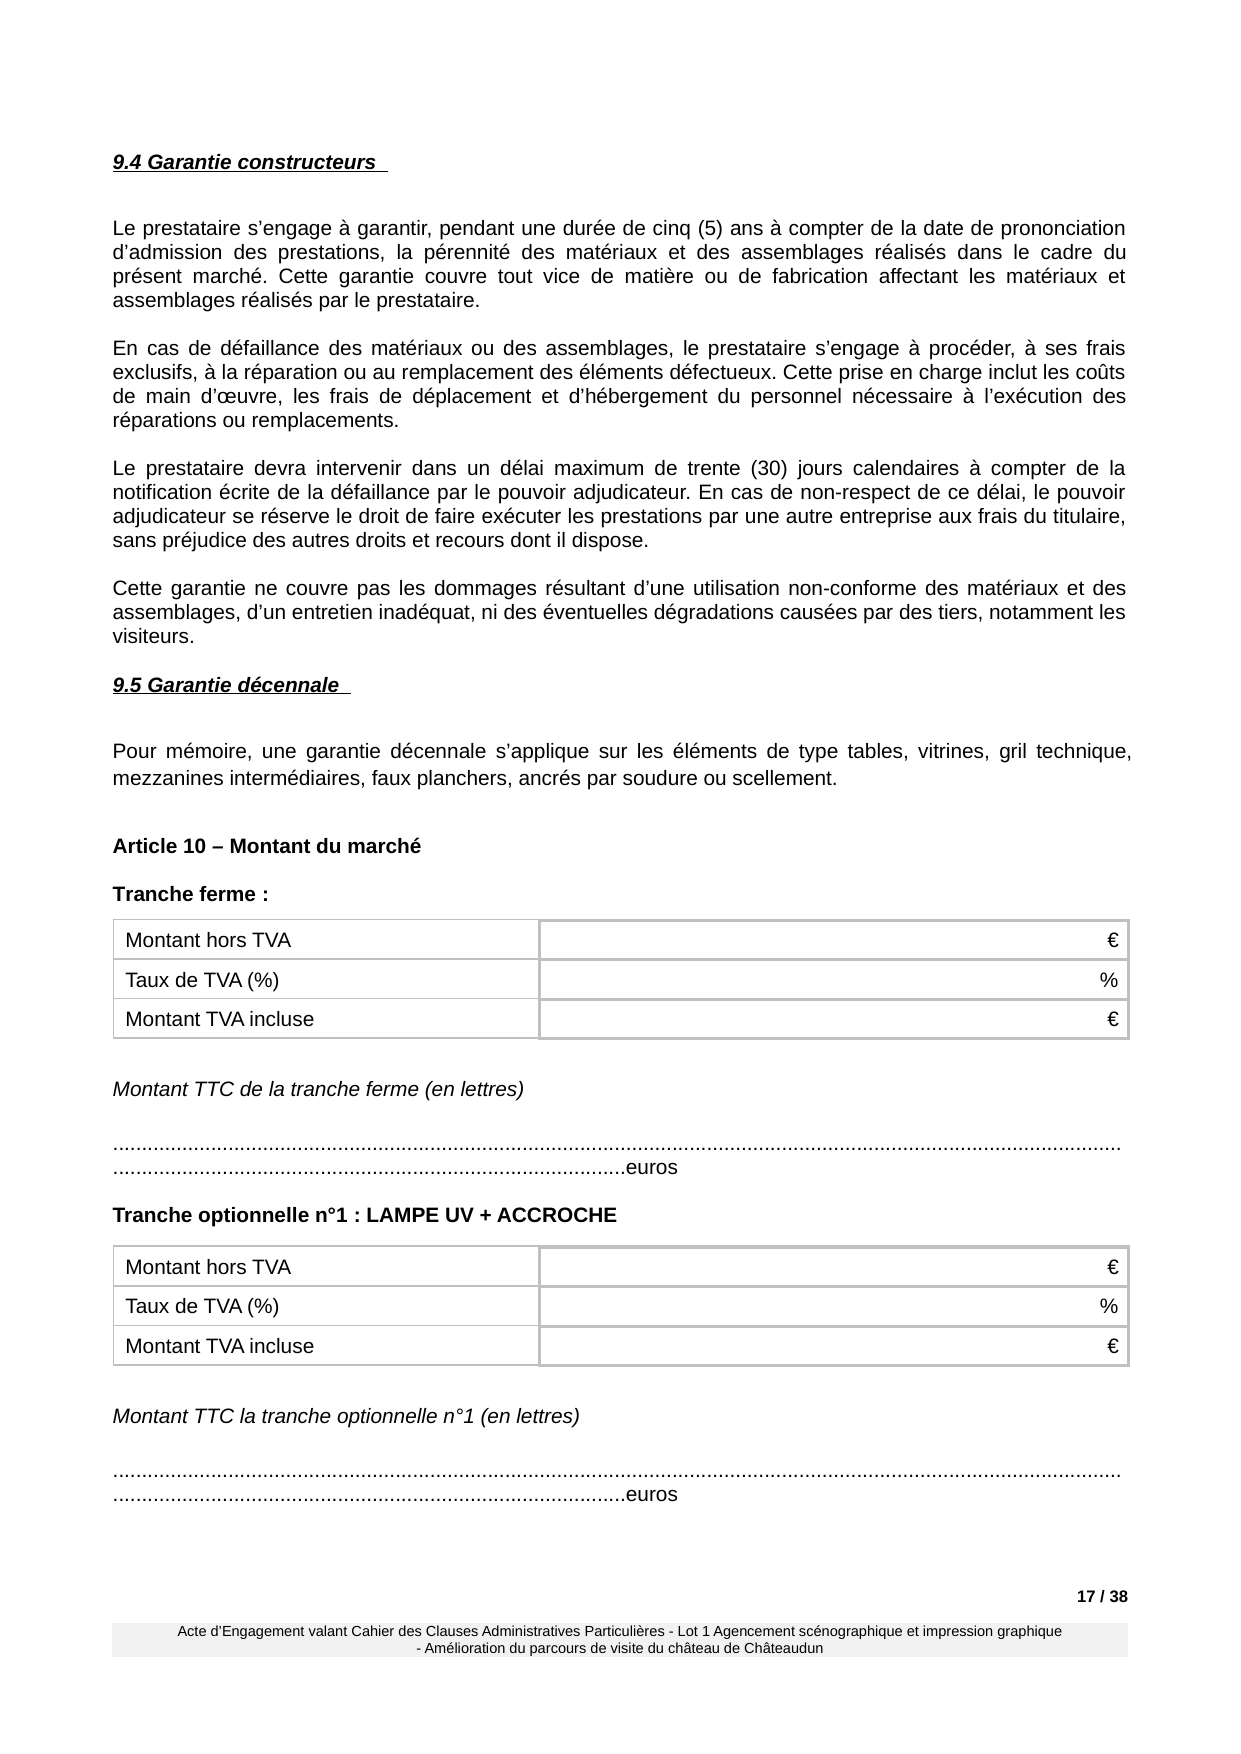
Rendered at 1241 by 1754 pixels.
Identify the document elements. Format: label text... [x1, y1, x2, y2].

subtitle Article 10 – Montant du marché [112, 833, 1128, 857]
table_header Montant hors TVA [114, 1247, 538, 1285]
table_cell Taux de TVA (%) [114, 1287, 538, 1324]
table_header Montant hors TVA [114, 920, 538, 958]
table_cell Taux de TVA (%) [114, 960, 538, 998]
table_cell € [541, 1328, 1127, 1364]
text Montant TTC la tranche optionnelle n°1 (en lettres) [112, 1404, 1129, 1428]
table_cell Montant TVA incluse [114, 999, 538, 1037]
table_header € [541, 922, 1127, 958]
text Montant TTC de la tranche ferme (en lettres) [112, 1077, 1129, 1101]
text En cas de défaillance des matériaux ou des assemblages, le prestataire s’engage à procéder, à ses frais exclusifs, à la réparation ou au remplacement des éléments défectueux. Cette prise en charge inclut les coûts de main d’œuvre, les frais de déplacement et d’hébergement du personnel nécessaire à l’exécution des réparations ou remplacements. [112, 336, 1128, 432]
text Tranche optionnelle n°1 : LAMPE UV + ACCROCHE [112, 1203, 1128, 1227]
text Le prestataire devra intervenir dans un délai maximum de trente (30) jours calendaires à compter de la notification écrite de la défaillance par le pouvoir adjudicateur. En cas de non-respect de ce délai, le pouvoir adjudicateur se réserve le droit de faire exécuter les prestations par une autre entreprise aux frais du titulaire, sans préjudice des autres droits et recours dont il dispose. [112, 456, 1128, 552]
table_cell € [541, 1001, 1127, 1037]
table_cell Montant TVA incluse [114, 1326, 538, 1364]
subtitle 9.5 Garantie décennale [112, 672, 1128, 696]
text Le prestataire s’engage à garantir, pendant une durée de cinq (5) ans à compter de la date de prononciation d’admission des prestations, la pérennité des matériaux et des assemblages réalisés dans le cadre du présent marché. Cette garantie couvre tout vice de matière ou de fabrication affectant les matériaux et assemblages réalisés par le prestataire. [112, 216, 1128, 312]
table_header € [541, 1249, 1127, 1285]
subtitle 9.4 Garantie constructeurs [112, 150, 1128, 174]
table_cell % [541, 1288, 1127, 1324]
table_cell % [541, 961, 1127, 998]
text Tranche ferme : [112, 882, 1128, 906]
text Cette garantie ne couvre pas les dommages résultant d’une utilisation non-conforme des matériaux et des assemblages, d’un entretien inadéquat, ni des éventuelles dégradations causées par des tiers, notamment les visiteurs. [112, 576, 1128, 647]
text Pour mémoire, une garantie décennale s’applique sur les éléments de type tables, vitrines, gril technique, mezzanines intermédiaires, faux planchers, ancrés par soudure ou scellement. [112, 738, 1133, 790]
